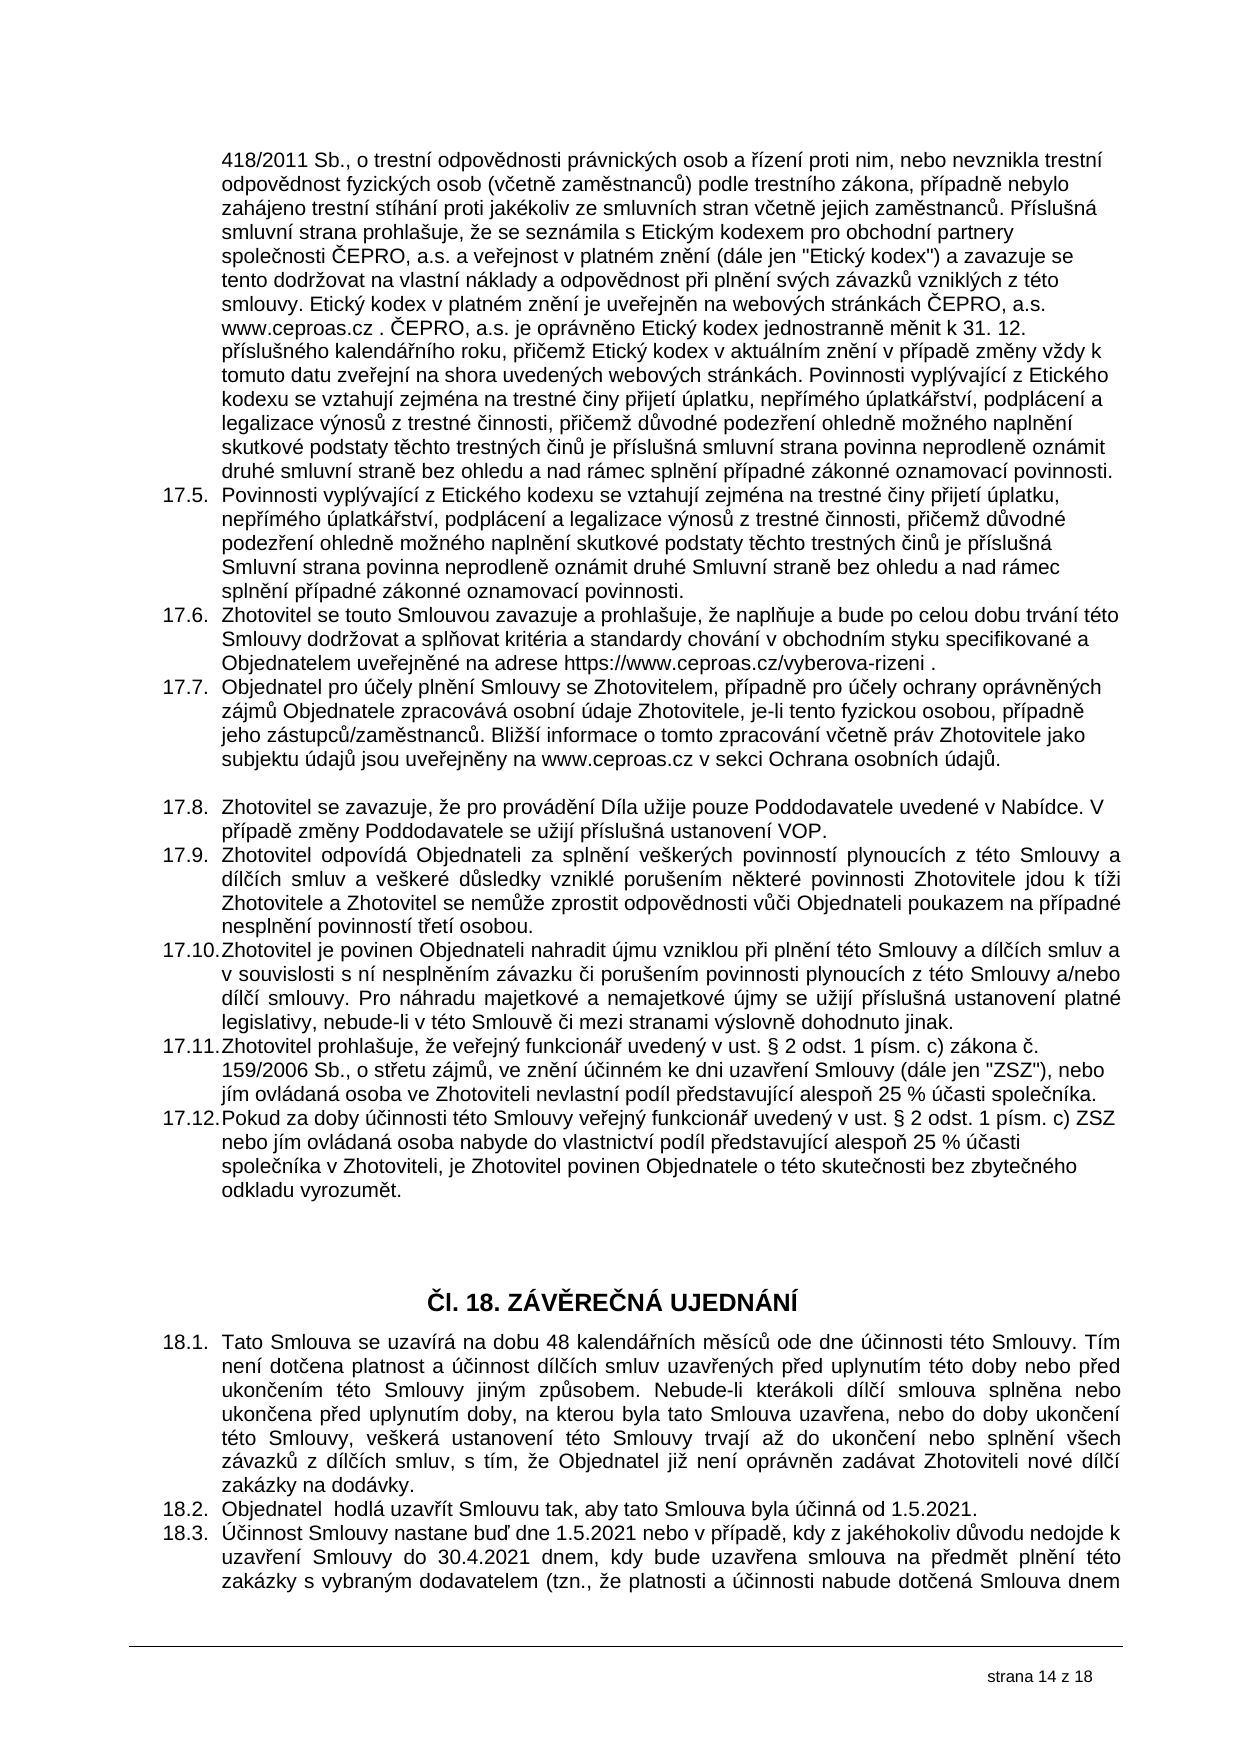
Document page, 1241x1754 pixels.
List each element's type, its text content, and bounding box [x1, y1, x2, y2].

text Povinnosti vyplývající z Etického kodexu se vztahují zejména na trestné činy přijetí úplatku, nepřímého úplatkářství, podplácení a legalizace výnosů z trestné činnosti, přičemž důvodné podezření ohledně možného naplnění skutkové podstaty těchto trestných činů je příslušná Smluvní strana povinna neprodleně oznámit druhé Smluvní straně bez ohledu a nad rámec splnění případné zákonné oznamovací povinnosti. [162, 483, 1122, 603]
text Objednatel hodlá uzavřít Smlouvu tak, aby tato Smlouva byla účinná od 1.5.2021. [162, 1497, 1122, 1521]
text Pokud za doby účinnosti této Smlouvy veřejný funkcionář uvedený v ust. § 2 odst. 1 písm. c) ZSZ nebo jím ovládaná osoba nabyde do vlastnictví podíl představující alespoň 25 % účasti společníka v Zhotoviteli, je Zhotovitel povinen Objednatele o této skutečnosti bez zbytečného odkladu vyrozumět. [162, 1106, 1122, 1202]
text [162, 1521, 1122, 1593]
text Tato Smlouva se uzavírá na dobu 48 kalendářních měsíců ode dne účinnosti této Smlouvy. Tím není dotčena platnost a účinnost dílčích smluv uzavřených před uplynutím této doby nebo před ukončením této Smlouvy jiným způsobem. Nebude-li kterákoli dílčí smlouva splněna nebo ukončena před uplynutím doby, na kterou byla tato Smlouva uzavřena, nebo do doby ukončení této Smlouvy, veškerá ustanovení této Smlouvy trvají až do ukončení nebo splnění všech závazků z dílčích smluv, s tím, že Objednatel již není oprávněn zadávat Zhotoviteli nové dílčí zakázky na dodávky. [162, 1329, 1122, 1497]
text Zhotovitel prohlašuje, že veřejný funkcionář uvedený v ust. § 2 odst. 1 písm. c) zákona č. 159/2006 Sb., o střetu zájmů, ve znění účinném ke dni uzavření Smlouvy (dále jen "ZSZ"), nebo jím ovládaná osoba ve Zhotoviteli nevlastní podíl představující alespoň 25 % účasti společníka. [162, 1034, 1122, 1106]
text Zhotovitel se touto Smlouvou zavazuje a prohlašuje, že naplňuje a bude po celou dobu trvání této Smlouvy dodržovat a splňovat kritéria a standardy chování v obchodním styku specifikované a Objednatelem uveřejněné na adrese https://www.ceproas.cz/vyberova-rizeni . [162, 603, 1122, 675]
text Zhotovitel odpovídá Objednateli za splnění veškerých povinností plynoucích z této Smlouvy a dílčích smluv a veškeré důsledky vzniklé porušením některé povinnosti Zhotovitele jdou k tíži Zhotovitele a Zhotovitel se nemůže zprostit odpovědnosti vůči Objednateli poukazem na případné nesplnění povinností třetí osobou. [162, 842, 1122, 938]
text Zhotovitel je povinen Objednateli nahradit újmu vzniklou při plnění této Smlouvy a dílčích smluv a v souvislosti s ní nesplněním závazku či porušením povinnosti plynoucích z této Smlouvy a/nebo dílčí smlouvy. Pro náhradu majetkové a nemajetkové újmy se užijí příslušná ustanovení platné legislativy, nebude-li v této Smlouvě či mezi stranami výslovně dohodnuto jinak. [162, 938, 1122, 1034]
text Zhotovitel se zavazuje, že pro provádění Díla užije pouze Poddodavatele uvedené v Nabídce. V případě změny Poddodavatele se užijí příslušná ustanovení VOP. [162, 794, 1122, 842]
text Objednatel pro účely plnění Smlouvy se Zhotovitelem, případně pro účely ochrany oprávněných zájmů Objednatele zpracovává osobní údaje Zhotovitele, je-li tento fyzickou osobou, případně jeho zástupců/zaměstnanců. Bližší informace o tomto zpracování včetně práv Zhotovitele jako subjektu údajů jsou uveřejněny na www.ceproas.cz v sekci Ochrana osobních údajů. [162, 675, 1122, 771]
list ZÁVĚREČNÁ UJEDNÁNÍ [102, 1288, 1122, 1317]
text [162, 148, 1122, 483]
